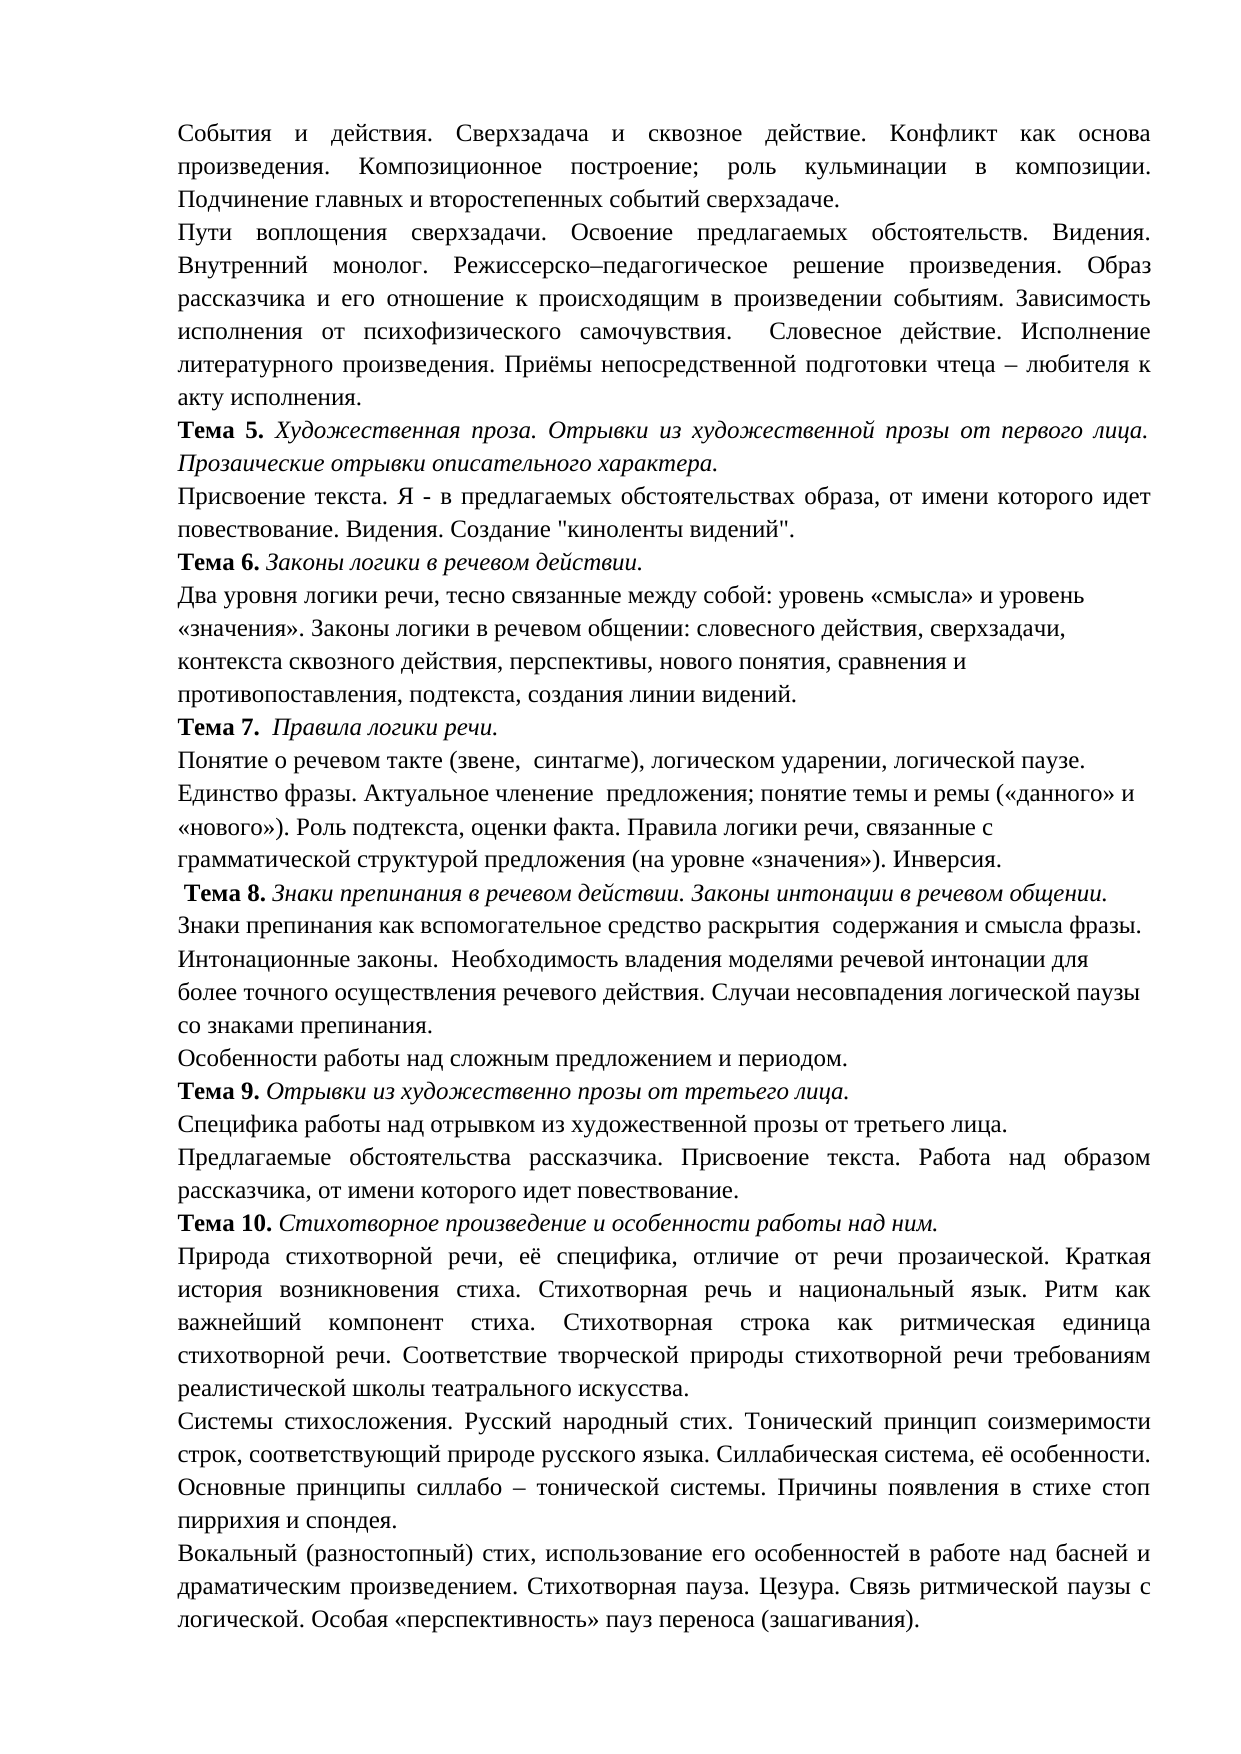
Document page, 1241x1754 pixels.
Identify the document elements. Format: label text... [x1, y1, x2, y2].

text Предлагаемые обстоятельства рассказчика. Присвоение текста. Работа над образом рассказчика, от имени которого идет повествование. [177, 1142, 1152, 1203]
text Тема 6. Законы логики в речевом действии. [177, 547, 1152, 576]
text Два уровня логики речи, тесно связанные между собой: уровень «смысла» и уровень «значения». Законы логики в речевом общении: словесного действия, сверхзадачи, контекста сквозного действия, перспективы, нового понятия, сравнения и противопоставления, подтекста, создания линии видений. [177, 580, 1152, 708]
text Вокальный (разностопный) стих, использование его особенностей в работе над басней и драматическим произведением. Стихотворная пауза. Цезура. Связь ритмической паузы с логической. Особая «перспективность» пауз переноса (зашагивания). [177, 1538, 1152, 1633]
text Системы стихосложения. Русский народный стих. Тонический принцип соизмеримости строк, соответствующий природе русского языка. Силлабическая система, её особенности. Основные принципы силлабо – тонической системы. Причины появления в стихе стоп пиррихия и спондея. [177, 1406, 1152, 1534]
text Особенности работы над сложным предложением и периодом. [177, 1043, 1152, 1071]
text События и действия. Сверхзадача и сквозное действие. Конфликт как основа произведения. Композиционное построение; роль кульминации в композиции. Подчинение главных и второстепенных событий сверхзадаче. [177, 118, 1152, 213]
text Тема 5. Художественная проза. Отрывки из художественной прозы от первого лица. Прозаические отрывки описательного характера. [177, 415, 1152, 477]
text Природа стихотворной речи, её специфика, отличие от речи прозаической. Краткая история возникновения стиха. Стихотворная речь и национальный язык. Ритм как важнейший компонент стиха. Стихотворная строка как ритмическая единица стихотворной речи. Соответствие творческой природы стихотворной речи требованиям реалистической школы театрального искусства. [177, 1241, 1152, 1402]
text Тема 8. Знаки препинания в речевом действии. Законы интонации в речевом общении. [177, 878, 1152, 906]
text Тема 10. Стихотворное произведение и особенности работы над ним. [177, 1208, 1152, 1237]
text Понятие о речевом такте (звене, синтагме), логическом ударении, логической паузе. Единство фразы. Актуальное членение предложения; понятие темы и ремы («данного» и «нового»). Роль подтекста, оценки факта. Правила логики речи, связанные с грамматической структурой предложения (на уровне «значения»). Инверсия. [177, 746, 1152, 873]
text Тема 7. Правила логики речи. [177, 712, 1152, 741]
text Специфика работы над отрывком из художественной прозы от третьего лица. [177, 1109, 1152, 1137]
text Знаки препинания как вспомогательное средство раскрытия содержания и смысла фразы. Интонационные законы. Необходимость владения моделями речевой интонации для более точного осуществления речевого действия. Случаи несовпадения логической паузы со знаками препинания. [177, 911, 1152, 1038]
text Присвоение текста. Я - в предлагаемых обстоятельствах образа, от имени которого идет повествование. Видения. Создание "киноленты видений". [177, 481, 1152, 543]
text Тема 9. Отрывки из художественно прозы от третьего лица. [177, 1076, 1152, 1104]
text Пути воплощения сверхзадачи. Освоение предлагаемых обстоятельств. Видения. Внутренний монолог. Режиссерско–педагогическое решение произведения. Образ рассказчика и его отношение к происходящим в произведении событиям. Зависимость исполнения от психофизического самочувствия. Словесное действие. Исполнение литературного произведения. Приёмы непосредственной подготовки чтеца – любителя к акту исполнения. [177, 217, 1152, 411]
